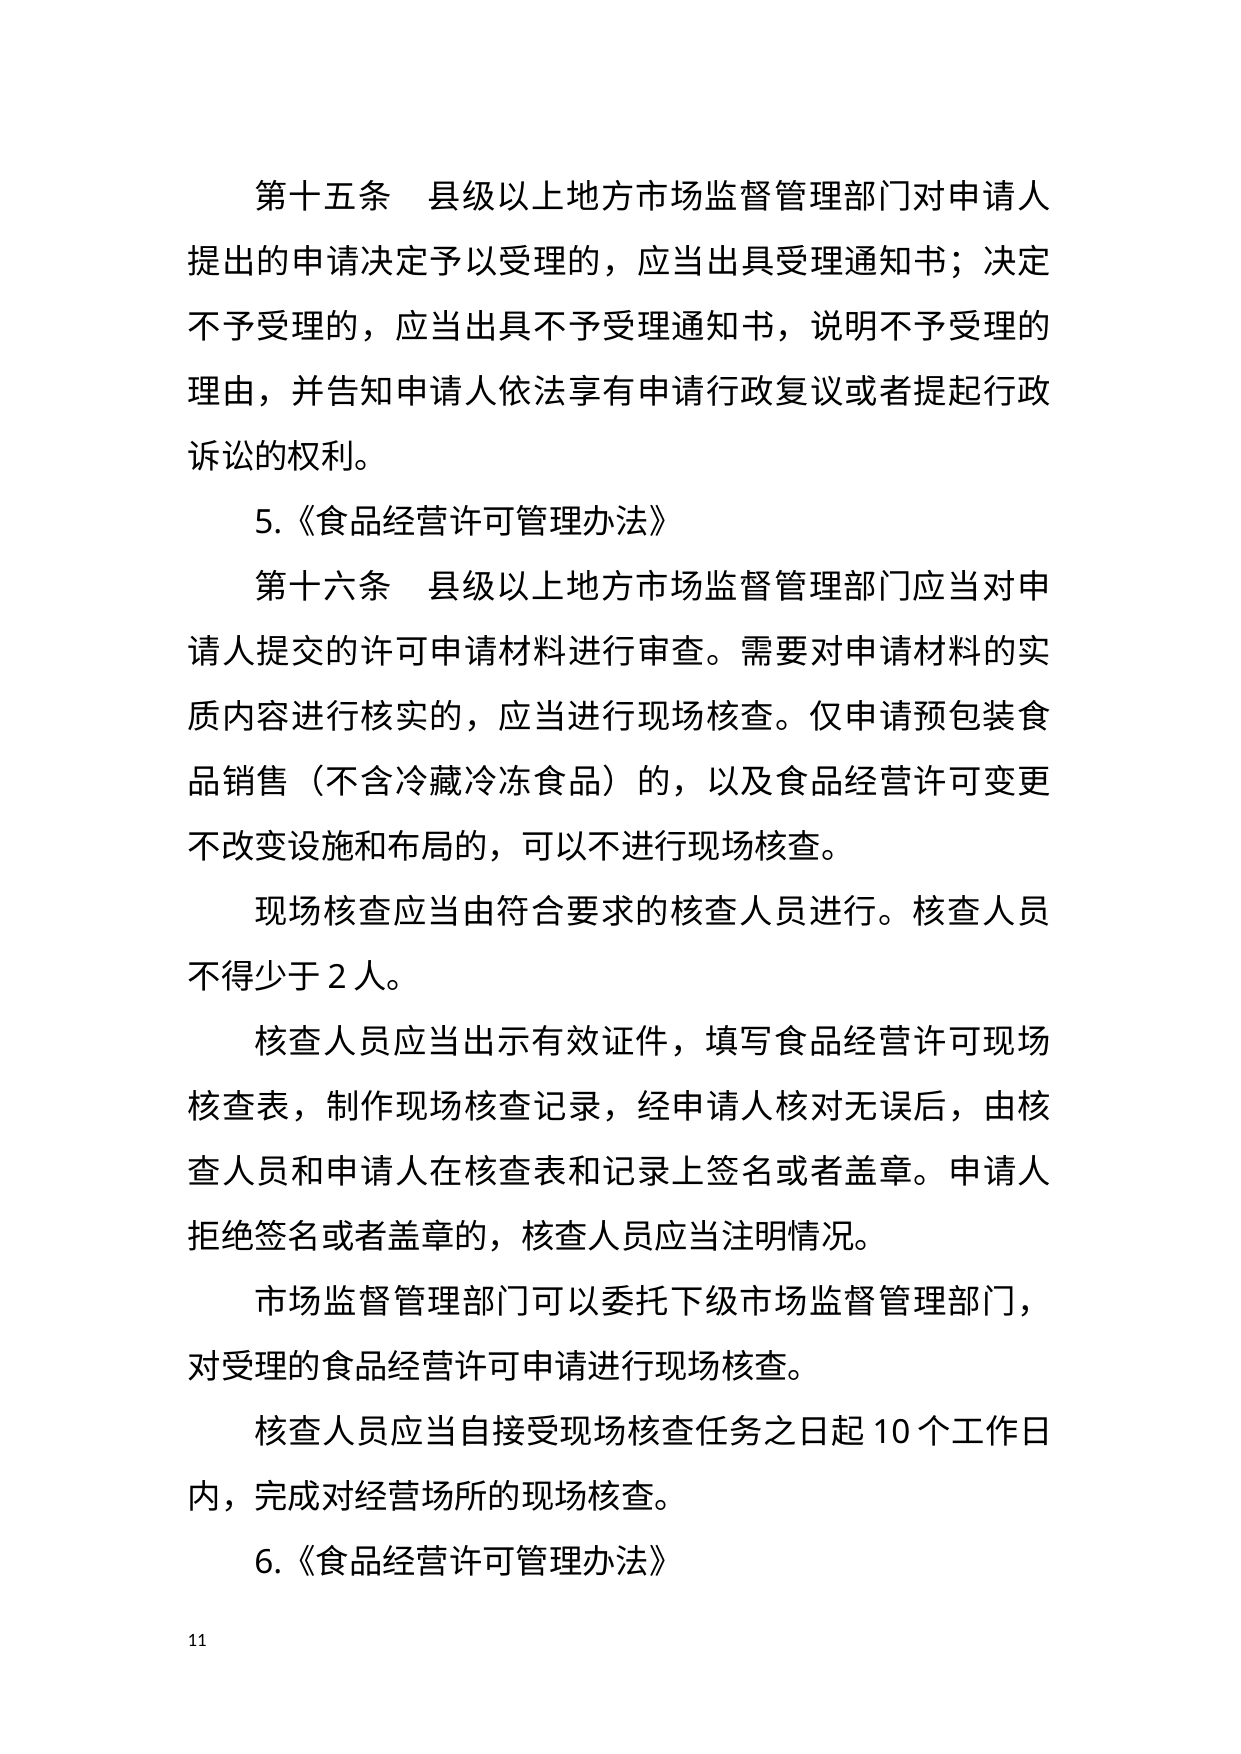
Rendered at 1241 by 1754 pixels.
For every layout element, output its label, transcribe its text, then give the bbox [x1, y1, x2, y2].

text 6.《食品经营许可管理办法》 [187, 1527, 1053, 1592]
text 市场监督管理部门可以委托下级市场监督管理部门，对受理的食品经营许可申请进行现场核查。 [187, 1267, 1053, 1397]
text 第十五条 县级以上地方市场监督管理部门对申请人提出的申请决定予以受理的，应当出具受理通知书；决定不予受理的，应当出具不予受理通知书，说明不予受理的理由，并告知申请人依法享有申请行政复议或者提起行政诉讼的权利。 [187, 162, 1053, 487]
text 核查人员应当出示有效证件，填写食品经营许可现场核查表，制作现场核查记录，经申请人核对无误后，由核查人员和申请人在核查表和记录上签名或者盖章。申请人拒绝签名或者盖章的，核查人员应当注明情况。 [187, 1007, 1053, 1267]
text 5.《食品经营许可管理办法》 [187, 487, 1053, 552]
text 第十六条 县级以上地方市场监督管理部门应当对申请人提交的许可申请材料进行审查。需要对申请材料的实质内容进行核实的，应当进行现场核查。仅申请预包装食品销售（不含冷藏冷冻食品）的，以及食品经营许可变更不改变设施和布局的，可以不进行现场核查。 [187, 552, 1053, 877]
text 现场核查应当由符合要求的核查人员进行。核查人员不得少于2人。 [187, 877, 1053, 1007]
text 核查人员应当自接受现场核查任务之日起10个工作日内，完成对经营场所的现场核查。 [187, 1397, 1053, 1527]
